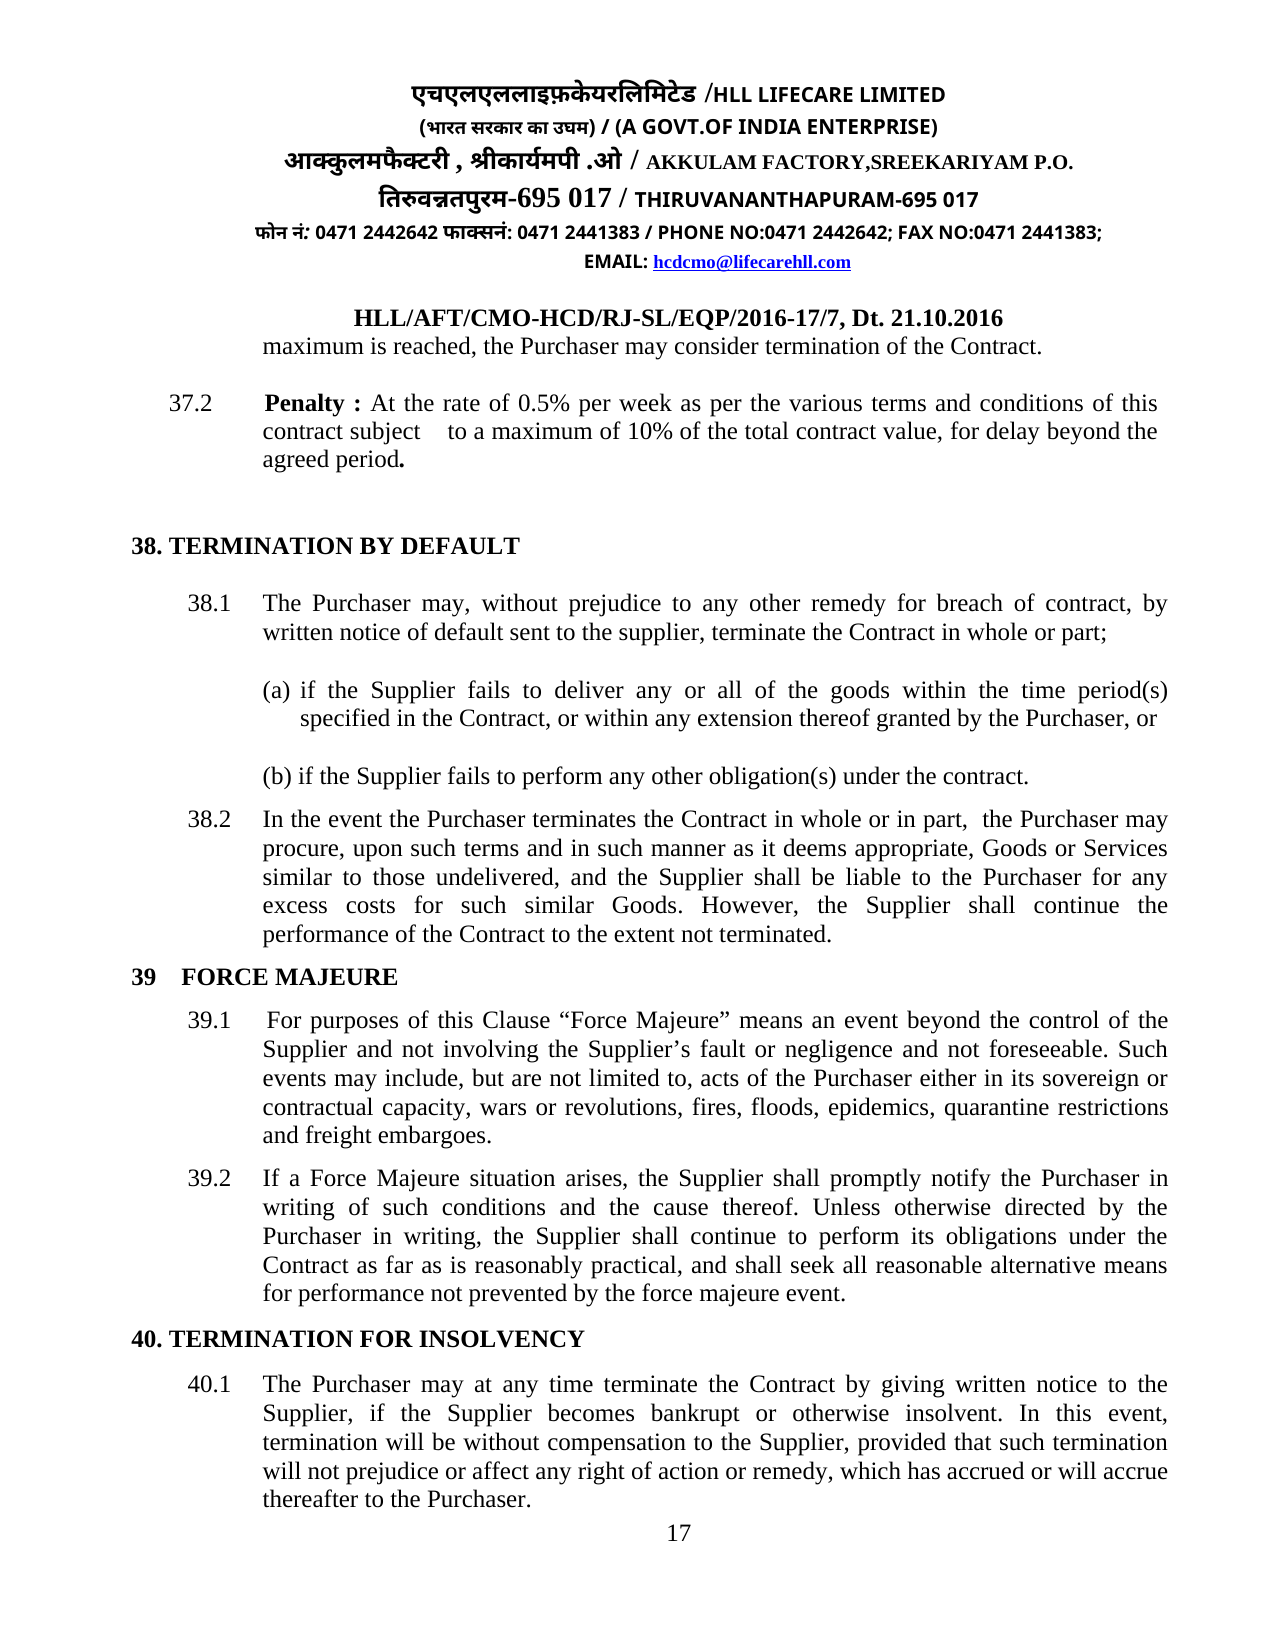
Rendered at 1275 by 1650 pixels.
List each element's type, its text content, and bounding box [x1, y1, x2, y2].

text 40.1 The Purchaser may at any time terminate the Contract by giving written notice to the Supplier, if the Supplier becomes bankrupt or otherwise insolvent. In this event, termination will be without compensation to the Supplier, provided that such termination will not prejudice or affect any right of action or remedy, which has accrued or will accrue thereafter to the Purchaser. [187, 1369, 1169, 1513]
text 39.1 For purposes of this Clause “Force Majeure” means an event beyond the control of the Supplier and not involving the Supplier’s fault or negligence and not foreseeable. Such events may include, but are not limited to, acts of the Purchaser either in its sovereign or contractual capacity, wars or revolutions, fires, floods, epidemics, quarantine restrictions and freight embargoes. [187, 1005, 1169, 1149]
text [187, 331, 1169, 360]
text 37.2 Penalty : At the rate of 0.5% per week as per the various terms and conditions of this contract subject to a maximum of 10% of the total contract value, for delay beyond the agreed period. [169, 389, 1160, 473]
text 38.2 In the event the Purchaser terminates the Contract in whole or in part, the Purchaser may procure, upon such terms and in such manner as it deems appropriate, Goods or Services similar to those undelivered, and the Supplier shall be liable to the Purchaser for any excess costs for such similar Goods. However, the Supplier shall continue the performance of the Contract to the extent not terminated. [187, 804, 1169, 948]
text 38. TERMINATION BY DEFAULT [131, 531, 1226, 560]
text 39 FORCE MAJEURE [131, 962, 1226, 991]
text 40. TERMINATION FOR INSOLVENCY [131, 1324, 1226, 1353]
list if the Supplier fails to deliver any or all of the goods within the time period(s) specified in the Contract, or within any extension thereof granted by the Purchaser, or [262, 675, 1169, 732]
text (b) if the Supplier fails to perform any other obligation(s) under the contract. [262, 761, 1169, 790]
text 39.2 If a Force Majeure situation arises, the Supplier shall promptly notify the Purchaser in writing of such conditions and the cause thereof. Unless otherwise directed by the Purchaser in writing, the Supplier shall continue to perform its obligations under the Contract as far as is reasonably practical, and shall seek all reasonable alternative means for performance not prevented by the force majeure event. [187, 1163, 1169, 1307]
text 38.1 The Purchaser may, without prejudice to any other remedy for breach of contract, by written notice of default sent to the supplier, terminate the Contract in whole or part; [187, 588, 1169, 646]
